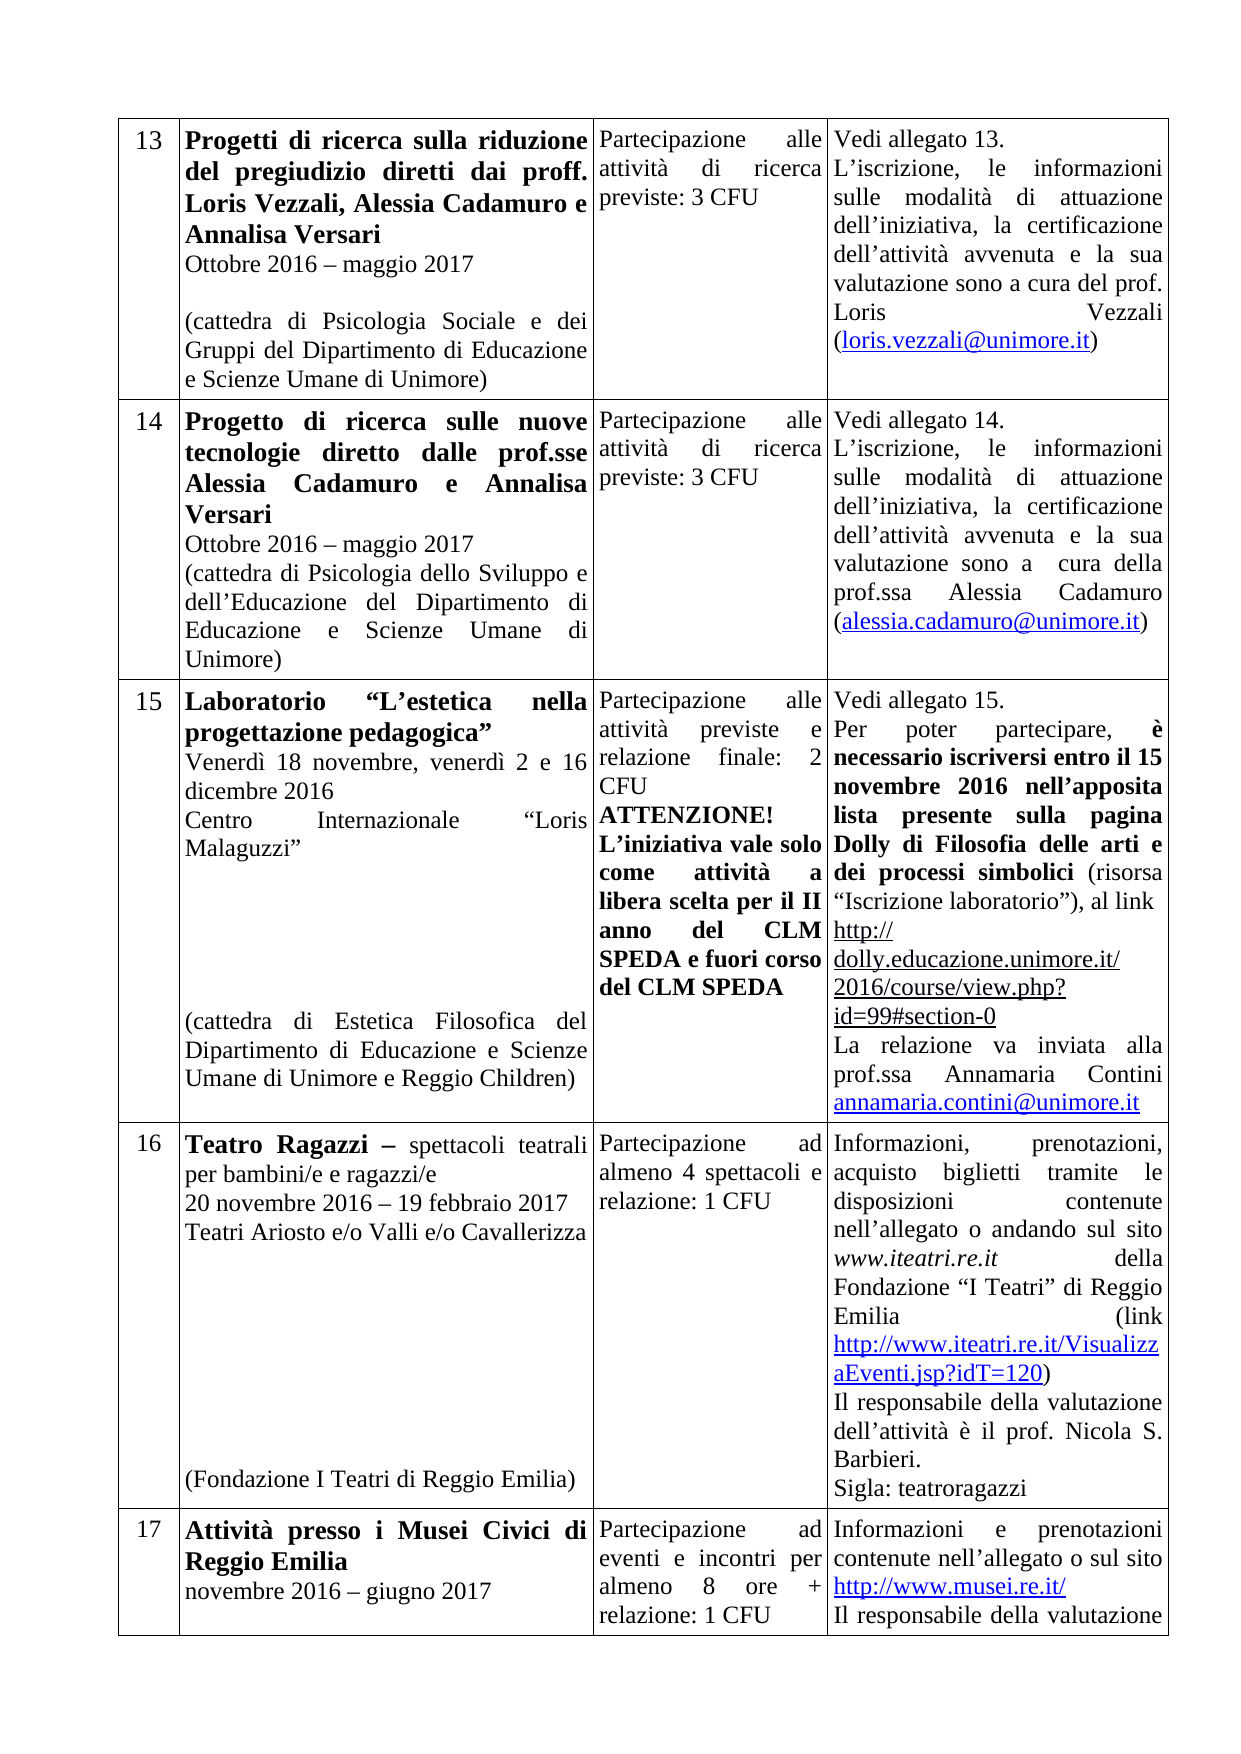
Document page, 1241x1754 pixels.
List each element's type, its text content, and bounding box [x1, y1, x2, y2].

table_cell 17 [119, 1509, 179, 1635]
table_cell 15 [119, 680, 179, 1122]
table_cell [594, 1509, 827, 1635]
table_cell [180, 1509, 593, 1635]
table_cell Partecipazione alle attività di ricerca previste: 3 CFU [594, 400, 827, 679]
table_cell Vedi allegato 13. L’iscrizione, le informazioni sulle modalità di attuazione dell’iniziativa, la certificazione dell’attività avvenuta e la sua valutazione sono a cura del prof. Loris Vezzali (loris.vezzali@unimore.it) [828, 119, 1168, 398]
table_cell 14 [119, 400, 179, 679]
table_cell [828, 1509, 1168, 1635]
table_cell 16 [119, 1123, 179, 1508]
table_cell Teatro Ragazzi – spettacoli teatrali per bambini/e e ragazzi/e 20 novembre 2016 – 19 febbraio 2017 Teatri Ariosto e/o Valli e/o Cavallerizza (Fondazione I Teatri di Reggio Emilia) [180, 1123, 593, 1508]
table_cell Informazioni, prenotazioni, acquisto biglietti tramite le disposizioni contenute nell’allegato o andando sul sito www.iteatri.re.it della Fondazione “I Teatri” di Reggio Emilia (link http://www.iteatri.re.it/VisualizzaEventi.jsp?idT=120) Il responsabile della valutazione dell’attività è il prof. Nicola S. Barbieri. Sigla: teatroragazzi [828, 1123, 1168, 1508]
table_cell Progetto di ricerca sulle nuove tecnologie diretto dalle prof.sse Alessia Cadamuro e Annalisa Versari Ottobre 2016 – maggio 2017 (cattedra di Psicologia dello Sviluppo e dell’Educazione del Dipartimento di Educazione e Scienze Umane di Unimore) [180, 400, 593, 679]
table_cell Progetti di ricerca sulla riduzione del pregiudizio diretti dai proff. Loris Vezzali, Alessia Cadamuro e Annalisa Versari Ottobre 2016 – maggio 2017 (cattedra di Psicologia Sociale e dei Gruppi del Dipartimento di Educazione e Scienze Umane di Unimore) [180, 119, 593, 398]
table_cell 13 [119, 119, 179, 398]
table_cell Partecipazione alle attività previste e relazione finale: 2 CFU ATTENZIONE! L’iniziativa vale solo come attività a libera scelta per il II anno del CLM SPEDA e fuori corso del CLM SPEDA [594, 680, 827, 1122]
table_cell Vedi allegato 14. L’iscrizione, le informazioni sulle modalità di attuazione dell’iniziativa, la certificazione dell’attività avvenuta e la sua valutazione sono a cura della prof.ssa Alessia Cadamuro (alessia.cadamuro@unimore.it) [828, 400, 1168, 679]
table_cell Laboratorio “L’estetica nella progettazione pedagogica” Venerdì 18 novembre, venerdì 2 e 16 dicembre 2016 Centro Internazionale “Loris Malaguzzi” (cattedra di Estetica Filosofica del Dipartimento di Educazione e Scienze Umane di Unimore e Reggio Children) [180, 680, 593, 1122]
table_cell Partecipazione ad almeno 4 spettacoli e relazione: 1 CFU [594, 1123, 827, 1508]
table_cell Vedi allegato 15. Per poter partecipare, è necessario iscriversi entro il 15 novembre 2016 nell’apposita lista presente sulla pagina Dolly di Filosofia delle arti e dei processi simbolici (risorsa “Iscrizione laboratorio”), al link http://dolly.educazione.unimore.it/2016/course/view.php?id=99#section-0 La relazione va inviata alla prof.ssa Annamaria Contini annamaria.contini@unimore.it [828, 680, 1168, 1122]
table_cell Partecipazione alle attività di ricerca previste: 3 CFU [594, 119, 827, 398]
